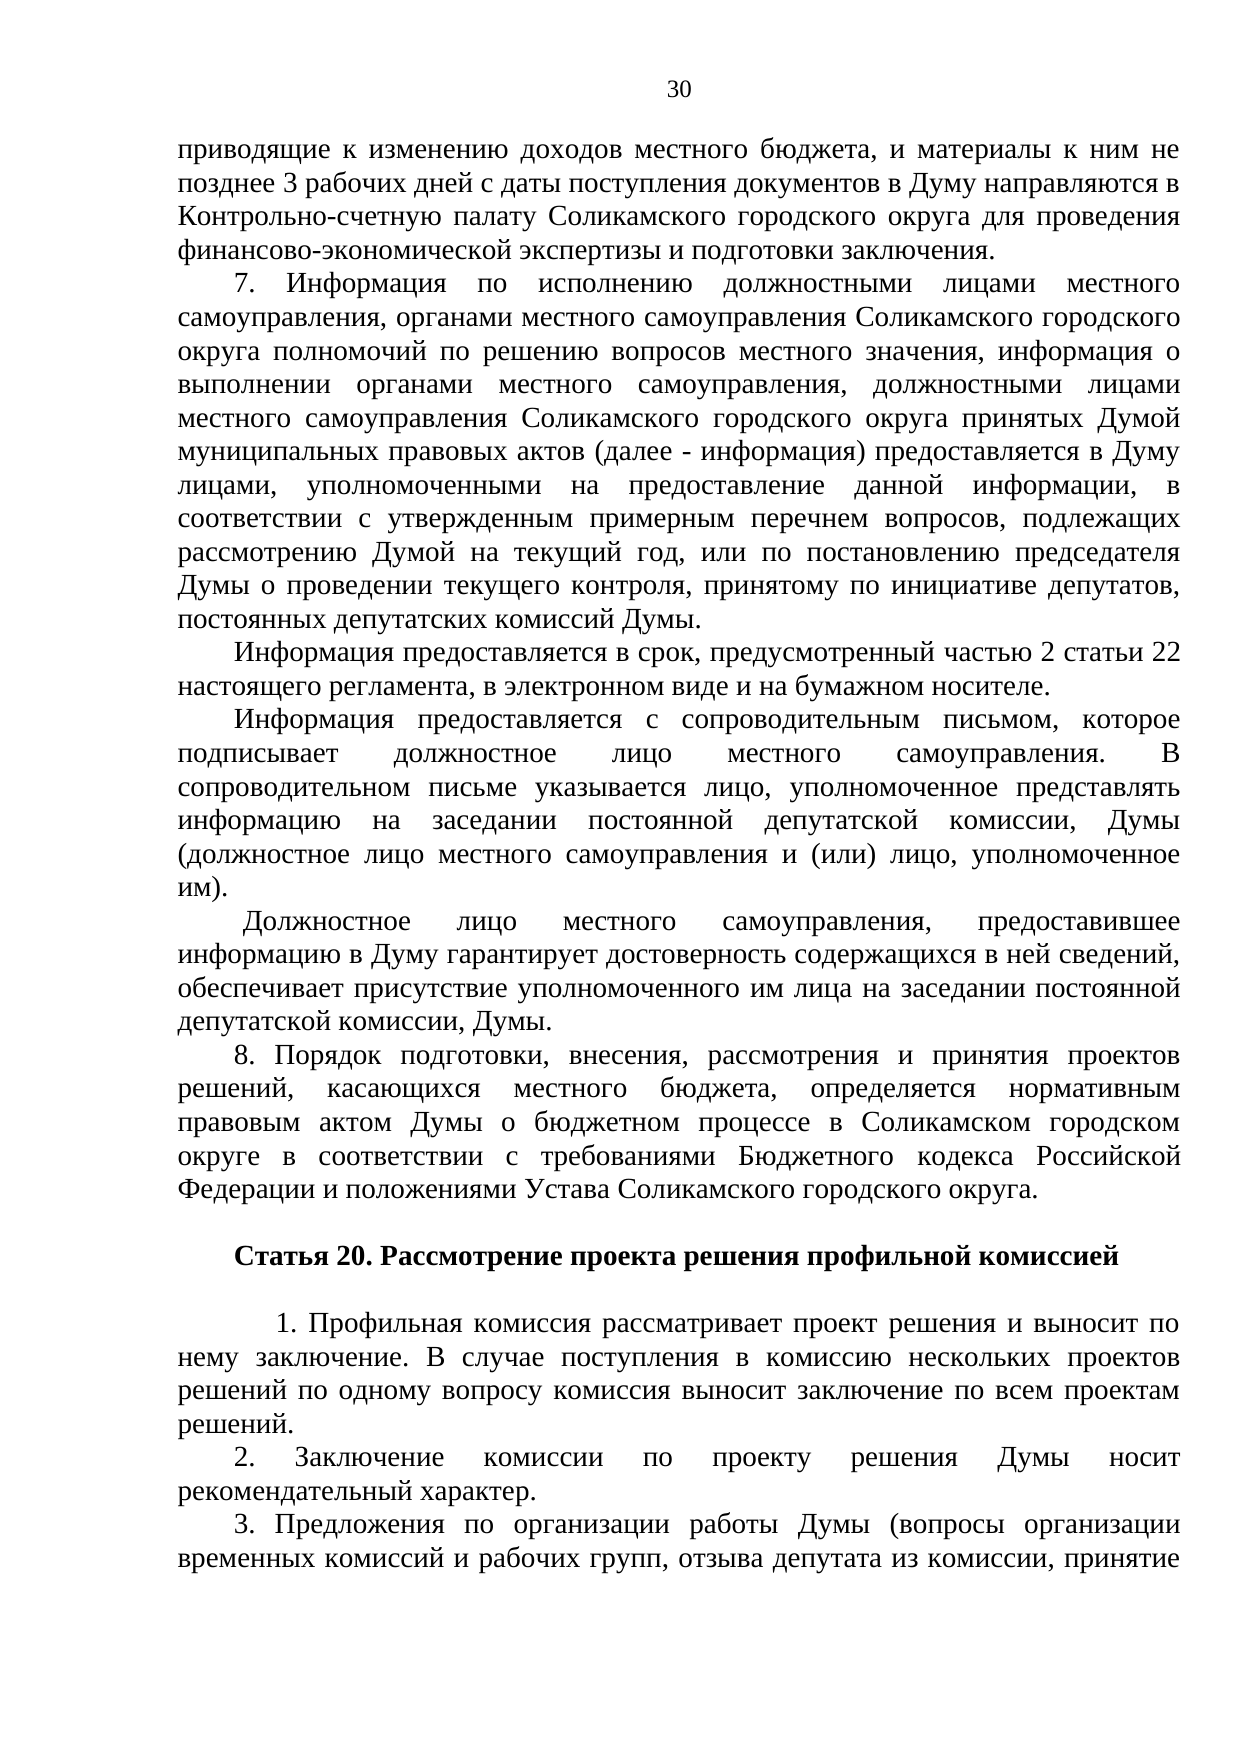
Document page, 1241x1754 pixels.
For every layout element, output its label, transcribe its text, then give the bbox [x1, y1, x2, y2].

text Информация предоставляется с сопроводительным письмом, которое подписывает должностное лицо местного самоуправления. В сопроводительном письме указывается лицо, уполномоченное представлять информацию на заседании постоянной депутатской комиссии, Думы (должностное лицо местного самоуправления и (или) лицо, уполномоченное им). [177, 702, 1181, 903]
text 7. Информация по исполнению должностными лицами местного самоуправления, органами местного самоуправления Соликамского городского округа полномочий по решению вопросов местного значения, информация о выполнении органами местного самоуправления, должностными лицами местного самоуправления Соликамского городского округа принятых Думой муниципальных правовых актов (далее - информация) предоставляется в Думу лицами, уполномоченными на предоставление данной информации, в соответствии с утвержденным примерным перечнем вопросов, подлежащих рассмотрению Думой на текущий год, или по постановлению председателя Думы о проведении текущего контроля, принятому по инициативе депутатов, постоянных депутатских комиссий Думы. [177, 266, 1181, 634]
text 1. Профильная комиссия рассматривает проект решения и выносит по нему заключение. В случае поступления в комиссию нескольких проектов решений по одному вопросу комиссия выносит заключение по всем проектам решений. [177, 1305, 1181, 1439]
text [177, 1507, 1181, 1574]
text Статья 20. Рассмотрение проекта решения профильной комиссией [177, 1238, 1181, 1272]
text 2. Заключение комиссии по проекту решения Думы носит рекомендательный характер. [177, 1439, 1181, 1507]
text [177, 131, 1181, 266]
text 8. Порядок подготовки, внесения, рассмотрения и принятия проектов решений, касающихся местного бюджета, определяется нормативным правовым актом Думы о бюджетном процессе в Соликамском городском округе в соответствии с требованиями Бюджетного кодекса Российской Федерации и положениями Устава Соликамского городского округа. [177, 1037, 1181, 1205]
text Должностное лицо местного самоуправления, предоставившее информацию в Думу гарантирует достоверность содержащихся в ней сведений, обеспечивает присутствие уполномоченного им лица на заседании постоянной депутатской комиссии, Думы. [177, 903, 1181, 1037]
text Информация предоставляется в срок, предусмотренный частью 2 статьи 22 настоящего регламента, в электронном виде и на бумажном носителе. [177, 634, 1181, 702]
